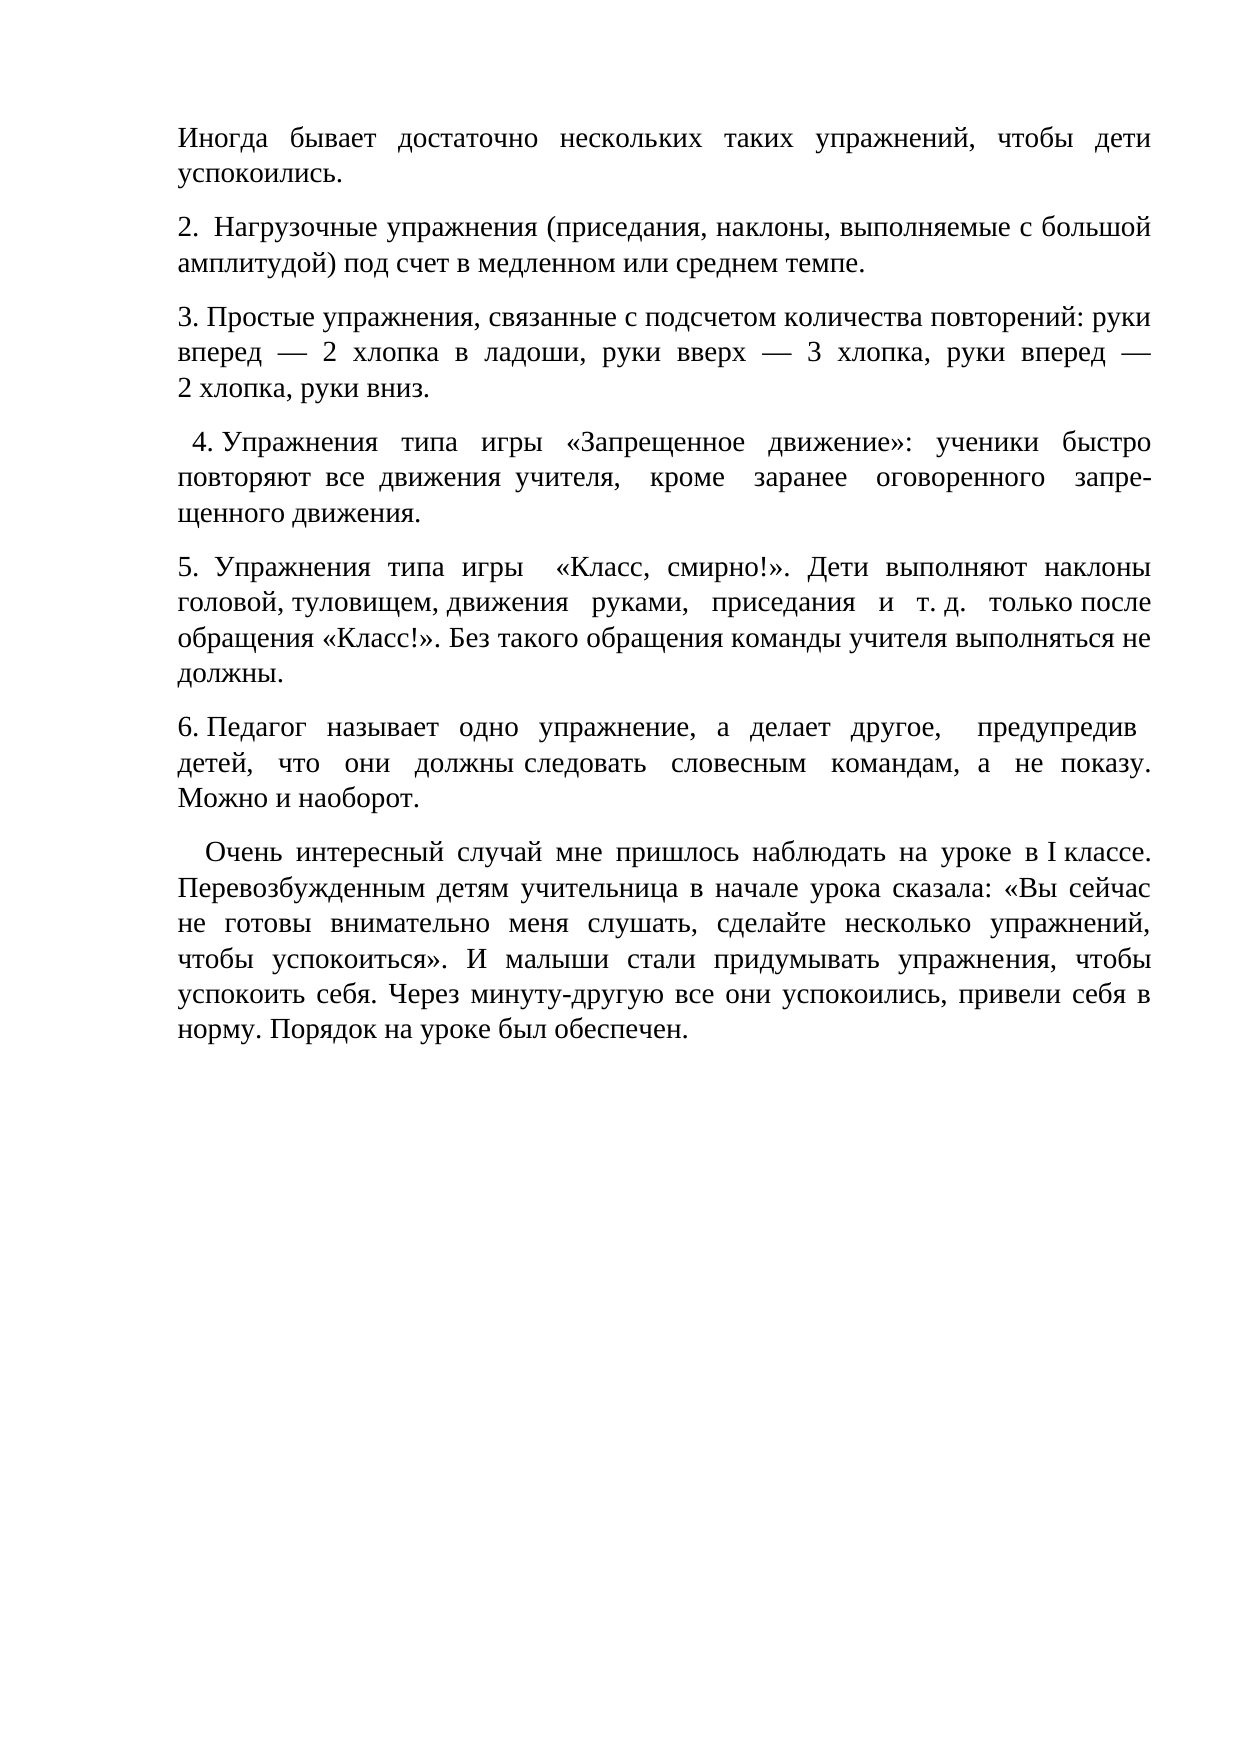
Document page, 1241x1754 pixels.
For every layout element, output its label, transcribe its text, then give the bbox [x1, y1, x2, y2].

text 5. Упражнения типа игры «Класс, смирно!». Дети выполняют наклоны головой, туловищем, движения руками, приседания и т. д. только после обращения «Класс!». Без такого обращения команды учителя выполняться не должны. [177, 547, 1152, 689]
text 6. Педагог называет одно упражнение, а делает другое, предупредив детей, что они должны следовать словесным командам, а не показу. Можно и наоборот. [177, 708, 1152, 814]
text 4. Упражнения типа игры «Запрещенное движение»: ученики быстро повторяют все движения учителя, кроме заранее оговоренного запрещенного движения. [177, 422, 1152, 528]
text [177, 118, 1152, 189]
text 3. Простые упражнения, связанные с подсчетом количества повторений: руки вперед — 2 хлопка в ладоши, руки вверх — 3 хлопка, руки вперед —2 хлопка, руки вниз. [177, 297, 1152, 403]
text 2. Нагрузочные упражнения (приседания, наклоны, выполняемые с большой амплитудой) под счет в медленном или среднем темпе. [177, 208, 1152, 278]
text Очень интересный случай мне пришлось наблюдать на уроке в I классе. Перевозбужденным детям учительница в начале урока сказала: «Вы сейчас не готовы внимательно меня слушать, сделайте несколько упражнений, чтобы успокоиться». И малыши стали придумывать упражнения, чтобы успокоить себя. Через минуту-другую все они успокоились, привели себя в норму. Порядок на уроке был обеспечен. [177, 833, 1152, 1045]
